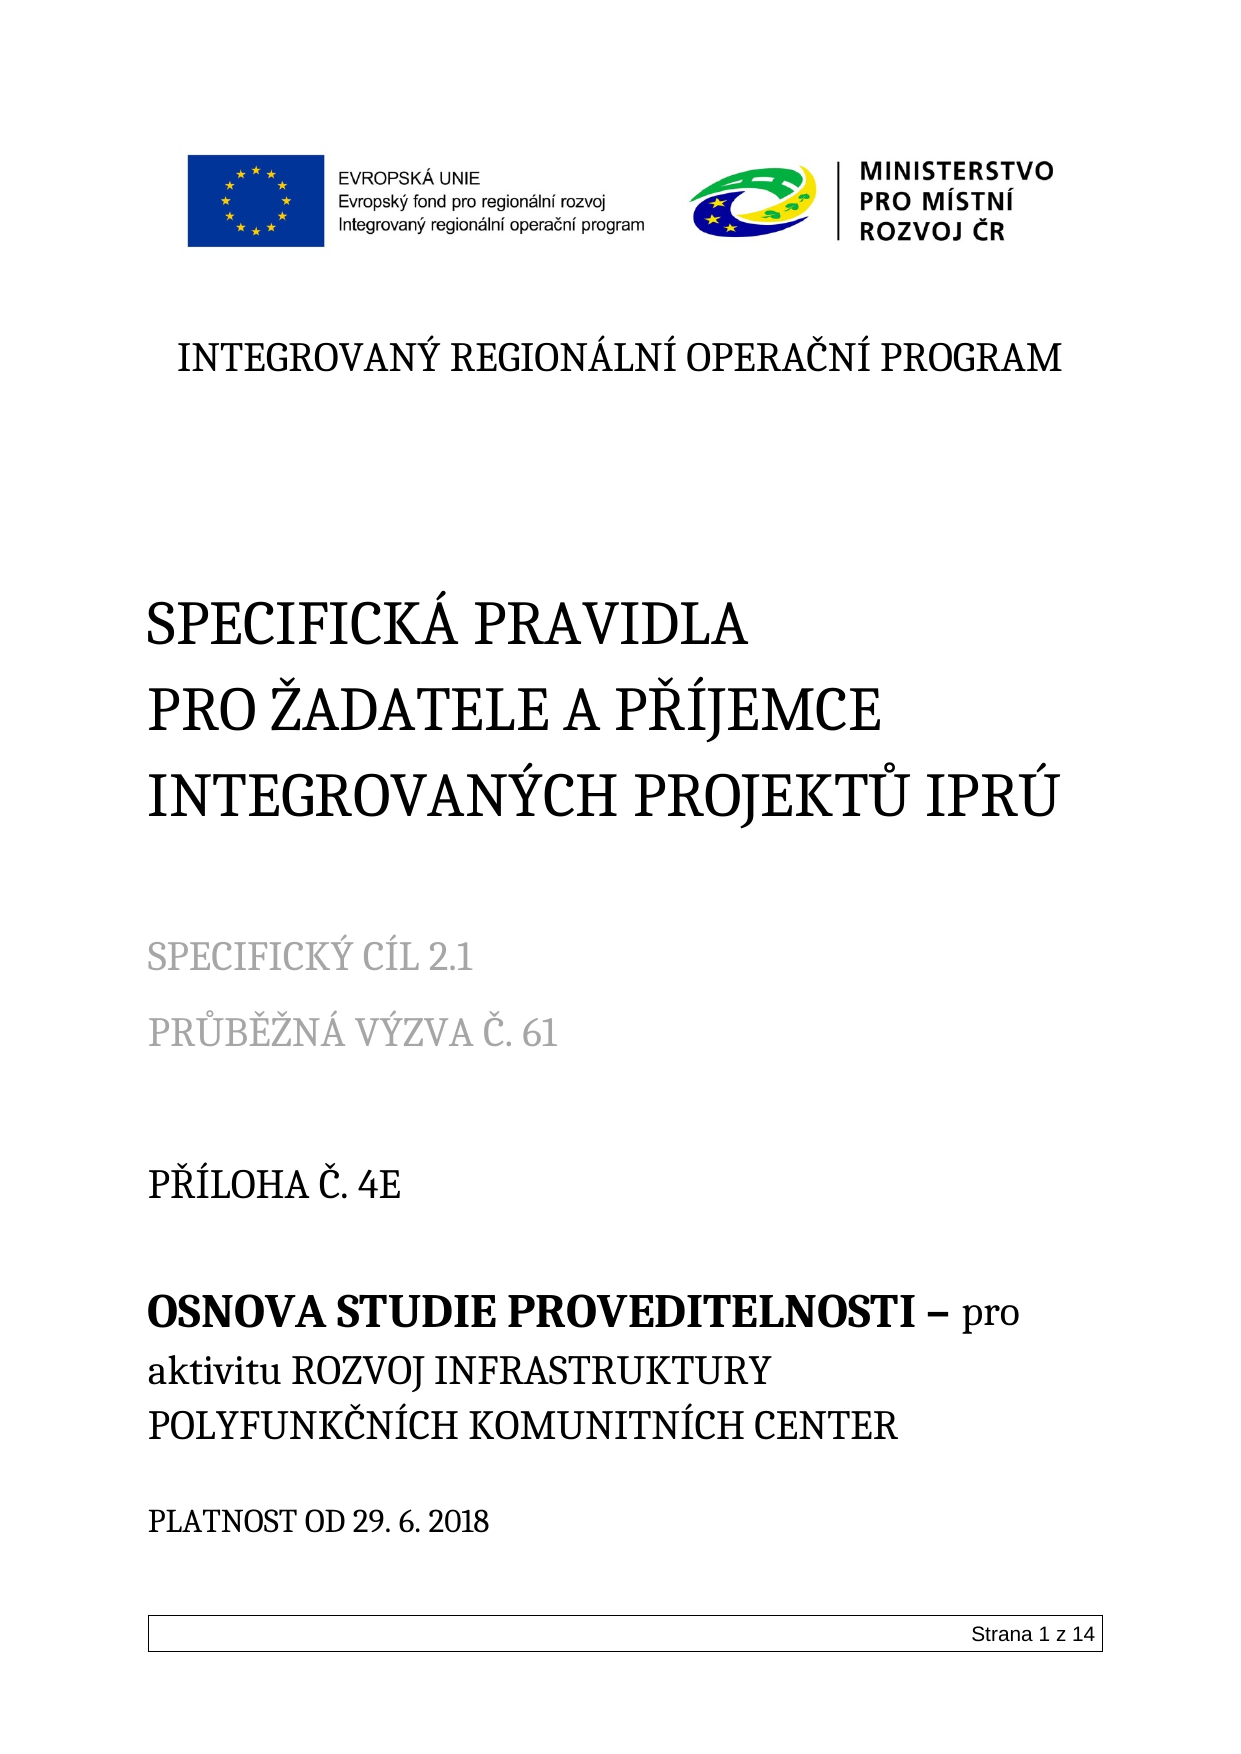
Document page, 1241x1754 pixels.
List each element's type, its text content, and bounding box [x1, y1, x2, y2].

text SPECIFICKÝ CÍL 2.1 [148, 933, 1093, 981]
text PŘÍLOHA Č. 4E [148, 1161, 1093, 1209]
text OSNOVA STUDIE PROVEDITELNOSTI – pro aktivitu Rozvoj infrastruktury polyfunkčních komunitních center [148, 1284, 1093, 1450]
text INTEGROVANÝ REGIONÁLNÍ OPERAČNÍ PROGRAM [148, 333, 1093, 381]
text sPECIFICKÁ PRAVIDLA [148, 588, 1093, 660]
text pLATNOST OD 29. 6. 2018 [148, 1503, 1093, 1541]
text PRO ŽADATELE A PŘÍJEMCE integrovaných projektů iprú [148, 674, 1093, 832]
picture [157, 123, 1083, 277]
text průběžná výzva č. 61 [148, 1009, 1093, 1057]
